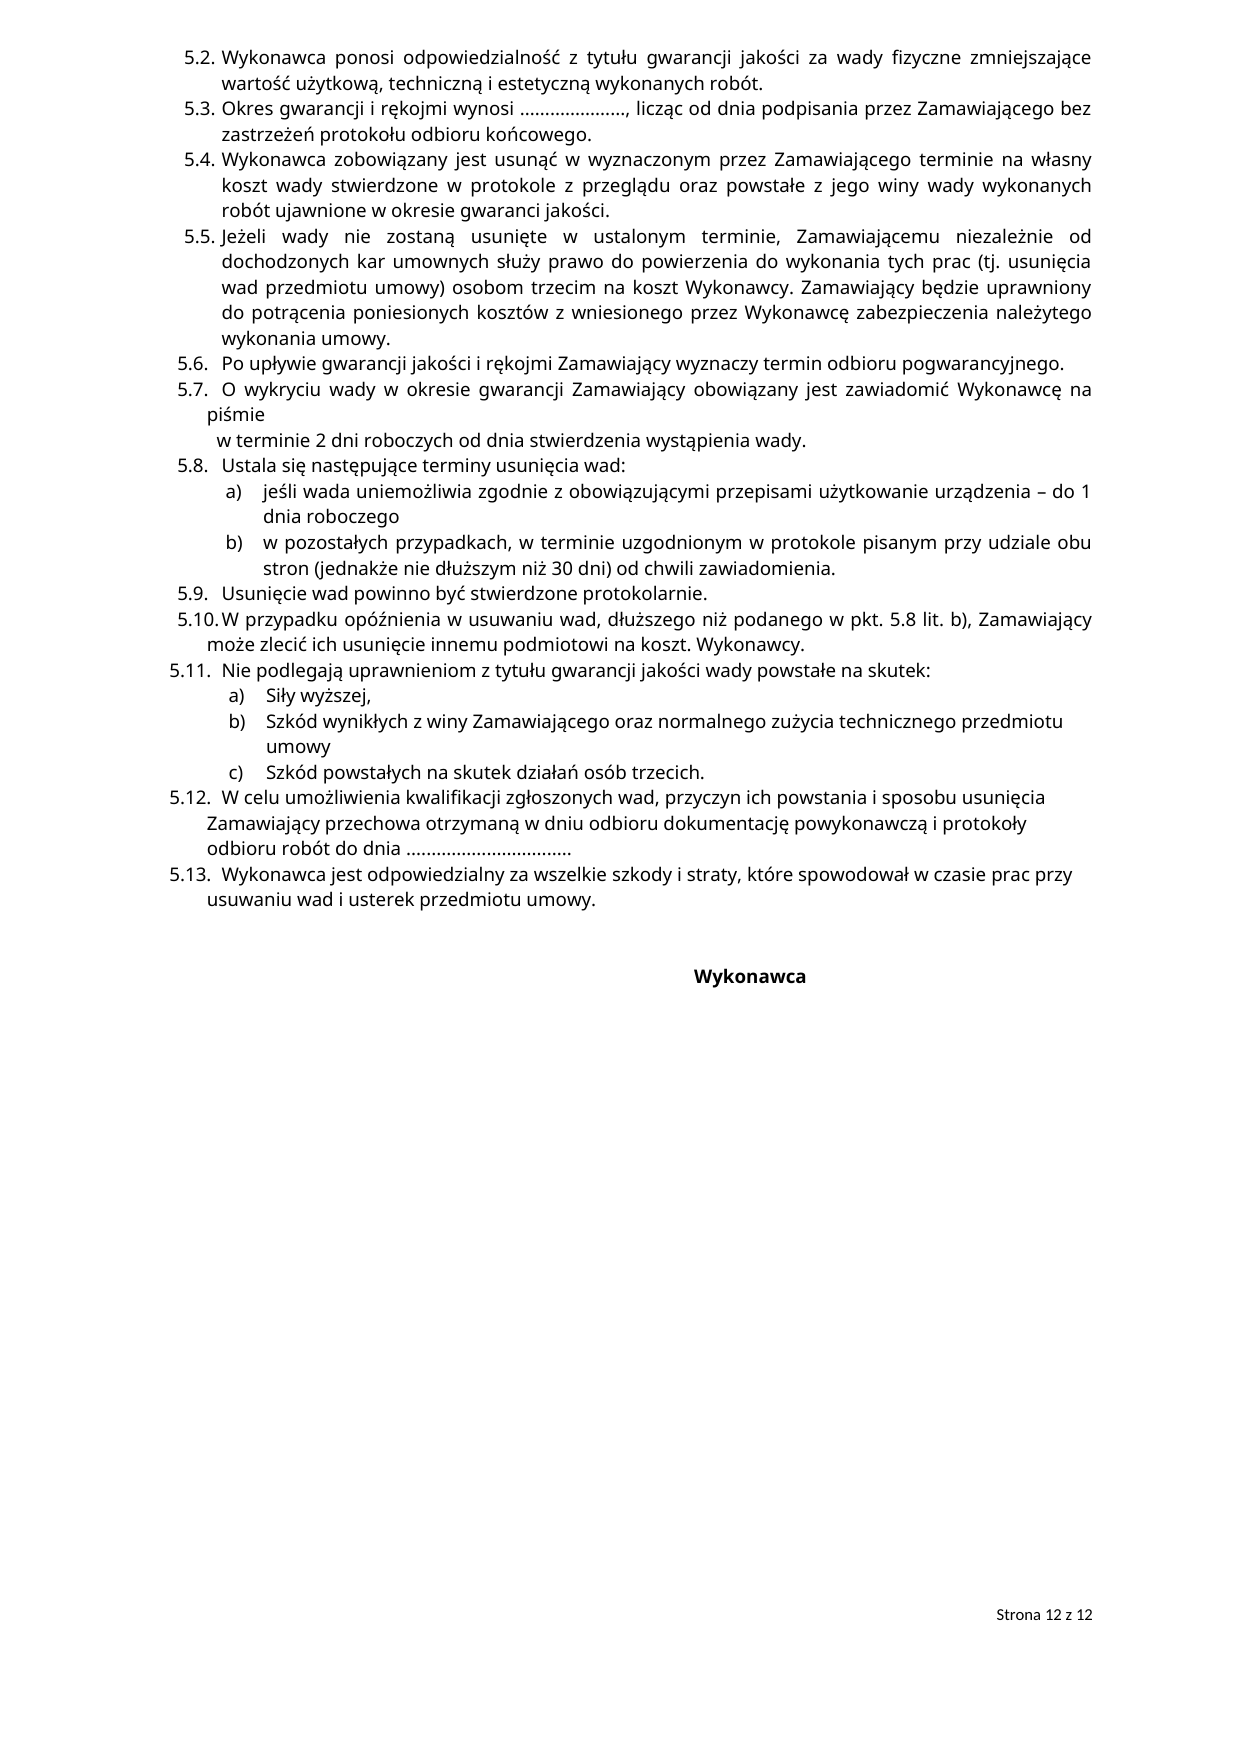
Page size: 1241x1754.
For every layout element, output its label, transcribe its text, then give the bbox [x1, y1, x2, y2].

list Wykonawca ponosi odpowiedzialność z tytułu gwarancji jakości za wady fizyczne zmniejszające wartość użytkową, techniczną i estetyczną wykonanych robót. [184, 44, 1093, 95]
list Okres gwarancji i rękojmi wynosi ....................., licząc od dnia podpisania przez Zamawiającego bez zastrzeżeń protokołu odbioru końcowego. [184, 95, 1093, 146]
list Nie podlegają uprawnieniom z tytułu gwarancji jakości wady powstałe na skutek: [169, 657, 1093, 682]
text Wykonawca [694, 963, 1093, 989]
list W przypadku opóźnienia w usuwaniu wad, dłuższego niż podanego w pkt. 5.8 lit. b), Zamawiający może zlecić ich usunięcie innemu podmiotowi na koszt. Wykonawcy. [177, 606, 1093, 657]
list W celu umożliwienia kwalifikacji zgłoszonych wad, przyczyn ich powstania i sposobu usunięcia Zamawiający przechowa otrzymaną w dniu odbioru dokumentację powykonawczą i protokoły odbioru robót do dnia ................................. [169, 784, 1093, 861]
list Ustala się następujące terminy usunięcia wad: [177, 453, 1093, 478]
list Szkód powstałych na skutek działań osób trzecich. [228, 759, 1093, 784]
list Po upływie gwarancji jakości i rękojmi Zamawiający wyznaczy termin odbioru pogwarancyjnego. [177, 351, 1093, 376]
list jeśli wada uniemożliwia zgodnie z obowiązującymi przepisami użytkowanie urządzenia – do 1 dnia roboczego [225, 478, 1093, 529]
list w pozostałych przypadkach, w terminie uzgodnionym w protokole pisanym przy udziale obu stron (jednakże nie dłuższym niż 30 dni) od chwili zawiadomienia. [225, 529, 1093, 580]
list Jeżeli wady nie zostaną usunięte w ustalonym terminie, Zamawiającemu niezależnie od dochodzonych kar umownych służy prawo do powierzenia do wykonania tych prac (tj. usunięcia wad przedmiotu umowy) osobom trzecim na koszt Wykonawcy. Zamawiający będzie uprawniony do potrącenia poniesionych kosztów z wniesionego przez Wykonawcę zabezpieczenia należytego wykonania umowy. [184, 223, 1093, 351]
list Wykonawca zobowiązany jest usunąć w wyznaczonym przez Zamawiającego terminie na własny koszt wady stwierdzone w protokole z przeglądu oraz powstałe z jego winy wady wykonanych robót ujawnione w okresie gwaranci jakości. [184, 146, 1093, 223]
list Siły wyższej, [228, 682, 1093, 708]
list O wykryciu wady w okresie gwarancji Zamawiający obowiązany jest zawiadomić Wykonawcę na piśmie w terminie 2 dni roboczych od dnia stwierdzenia wystąpienia wady. [177, 376, 1093, 453]
list Szkód wynikłych z winy Zamawiającego oraz normalnego zużycia technicznego przedmiotu umowy [228, 708, 1093, 759]
list Usunięcie wad powinno być stwierdzone protokolarnie. [177, 580, 1093, 606]
list Wykonawca jest odpowiedzialny za wszelkie szkody i straty, które spowodował w czasie prac przy usuwaniu wad i usterek przedmiotu umowy. [169, 861, 1093, 912]
